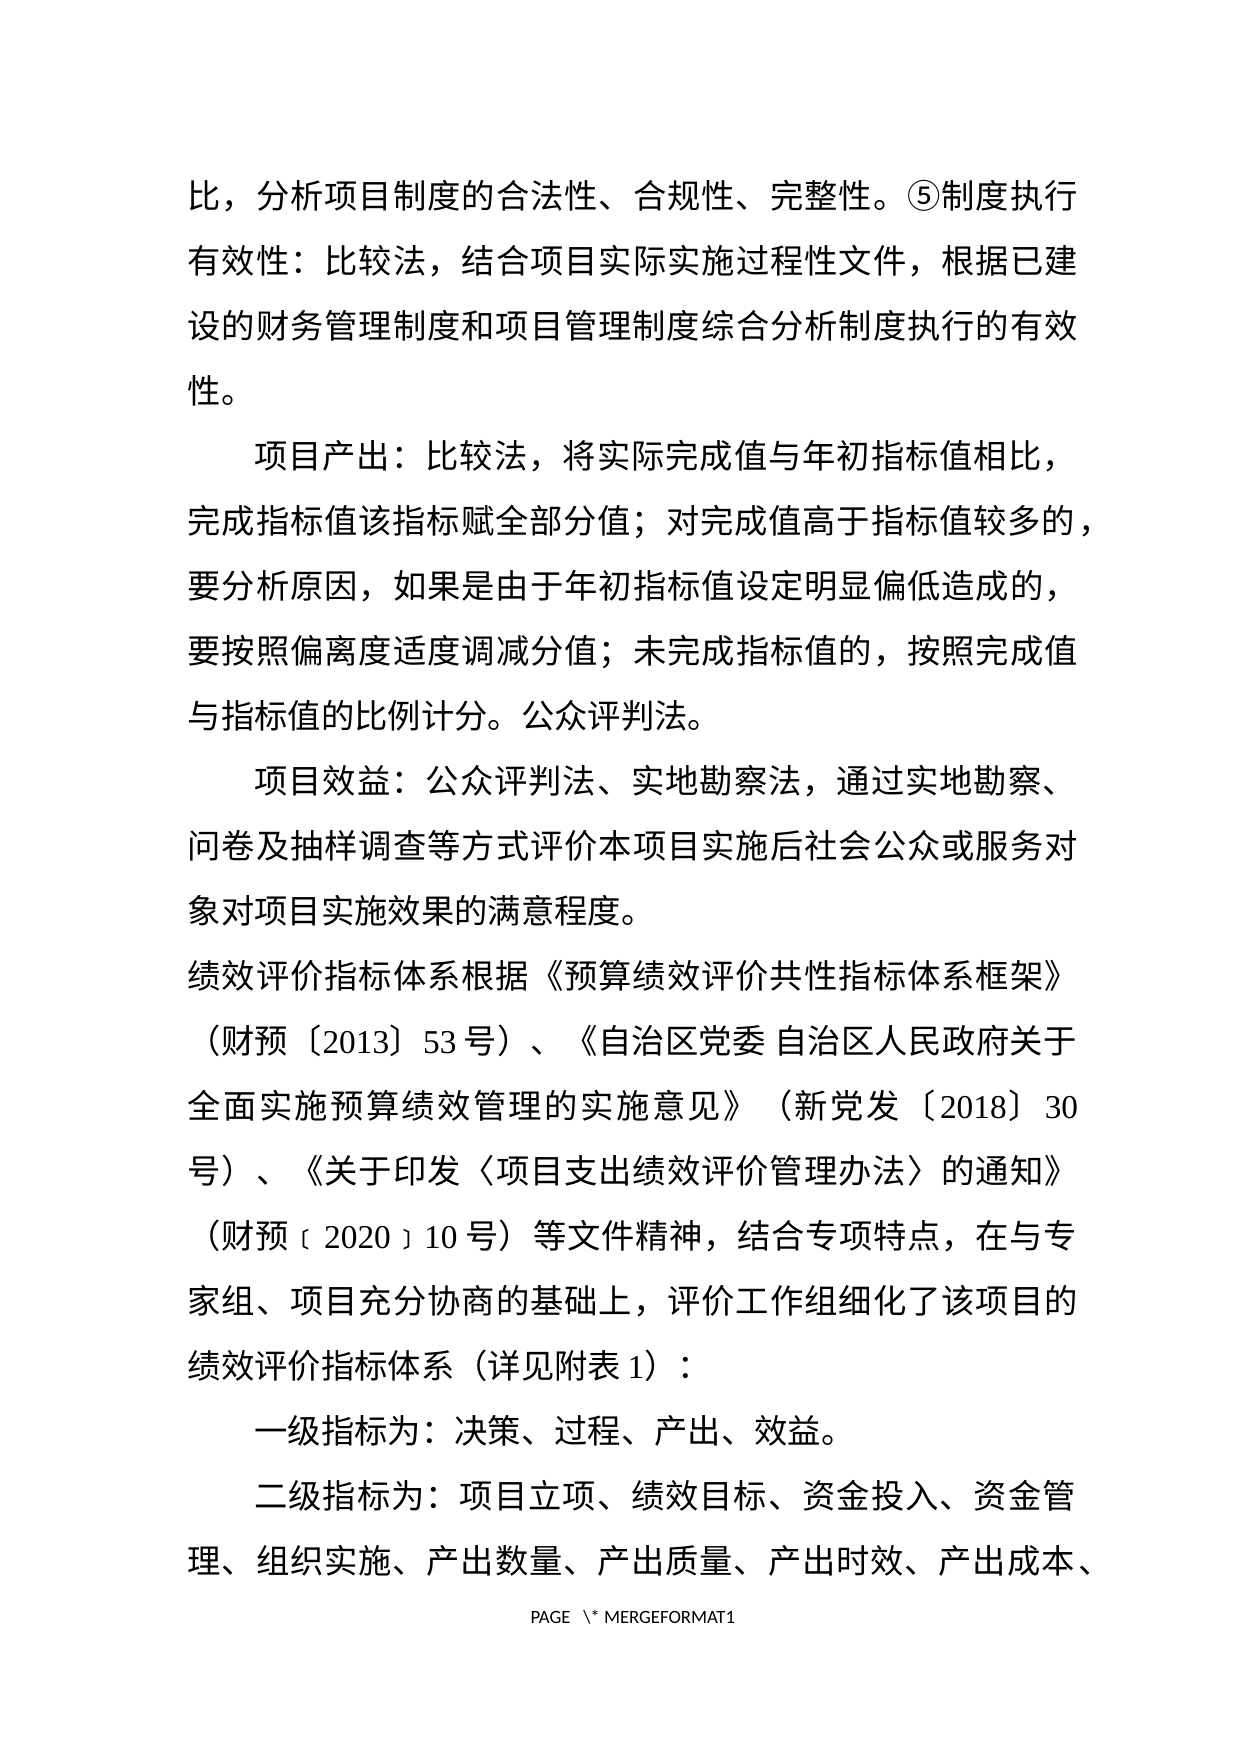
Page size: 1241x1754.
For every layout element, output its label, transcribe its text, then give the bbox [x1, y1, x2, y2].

text 项目效益：公众评判法、实地勘察法，通过实地勘察、问卷及抽样调查等方式评价本项目实施后社会公众或服务对象对项目实施效果的满意程度。 绩效评价指标体系根据《预算绩效评价共性指标体系框架》（财预〔2013〕53号）、《自治区党委 自治区人民政府关于全面实施预算绩效管理的实施意见》（新党发〔2018〕30号）、《关于印发〈项目支出绩效评价管理办法〉的通知》（财预﹝2020﹞10号）等文件精神，结合专项特点，在与专家组、项目充分协商的基础上，评价工作组细化了该项目的绩效评价指标体系（详见附表1）： [187, 747, 1078, 1397]
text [187, 162, 1078, 422]
text 项目产出：比较法，将实际完成值与年初指标值相比，完成指标值该指标赋全部分值；对完成值高于指标值较多的，要分析原因，如果是由于年初指标值设定明显偏低造成的，要按照偏离度适度调减分值；未完成指标值的，按照完成值与指标值的比例计分。公众评判法。 [187, 422, 1078, 747]
text 一级指标为：决策、过程、产出、效益。 [187, 1397, 1078, 1462]
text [187, 1462, 1078, 1592]
